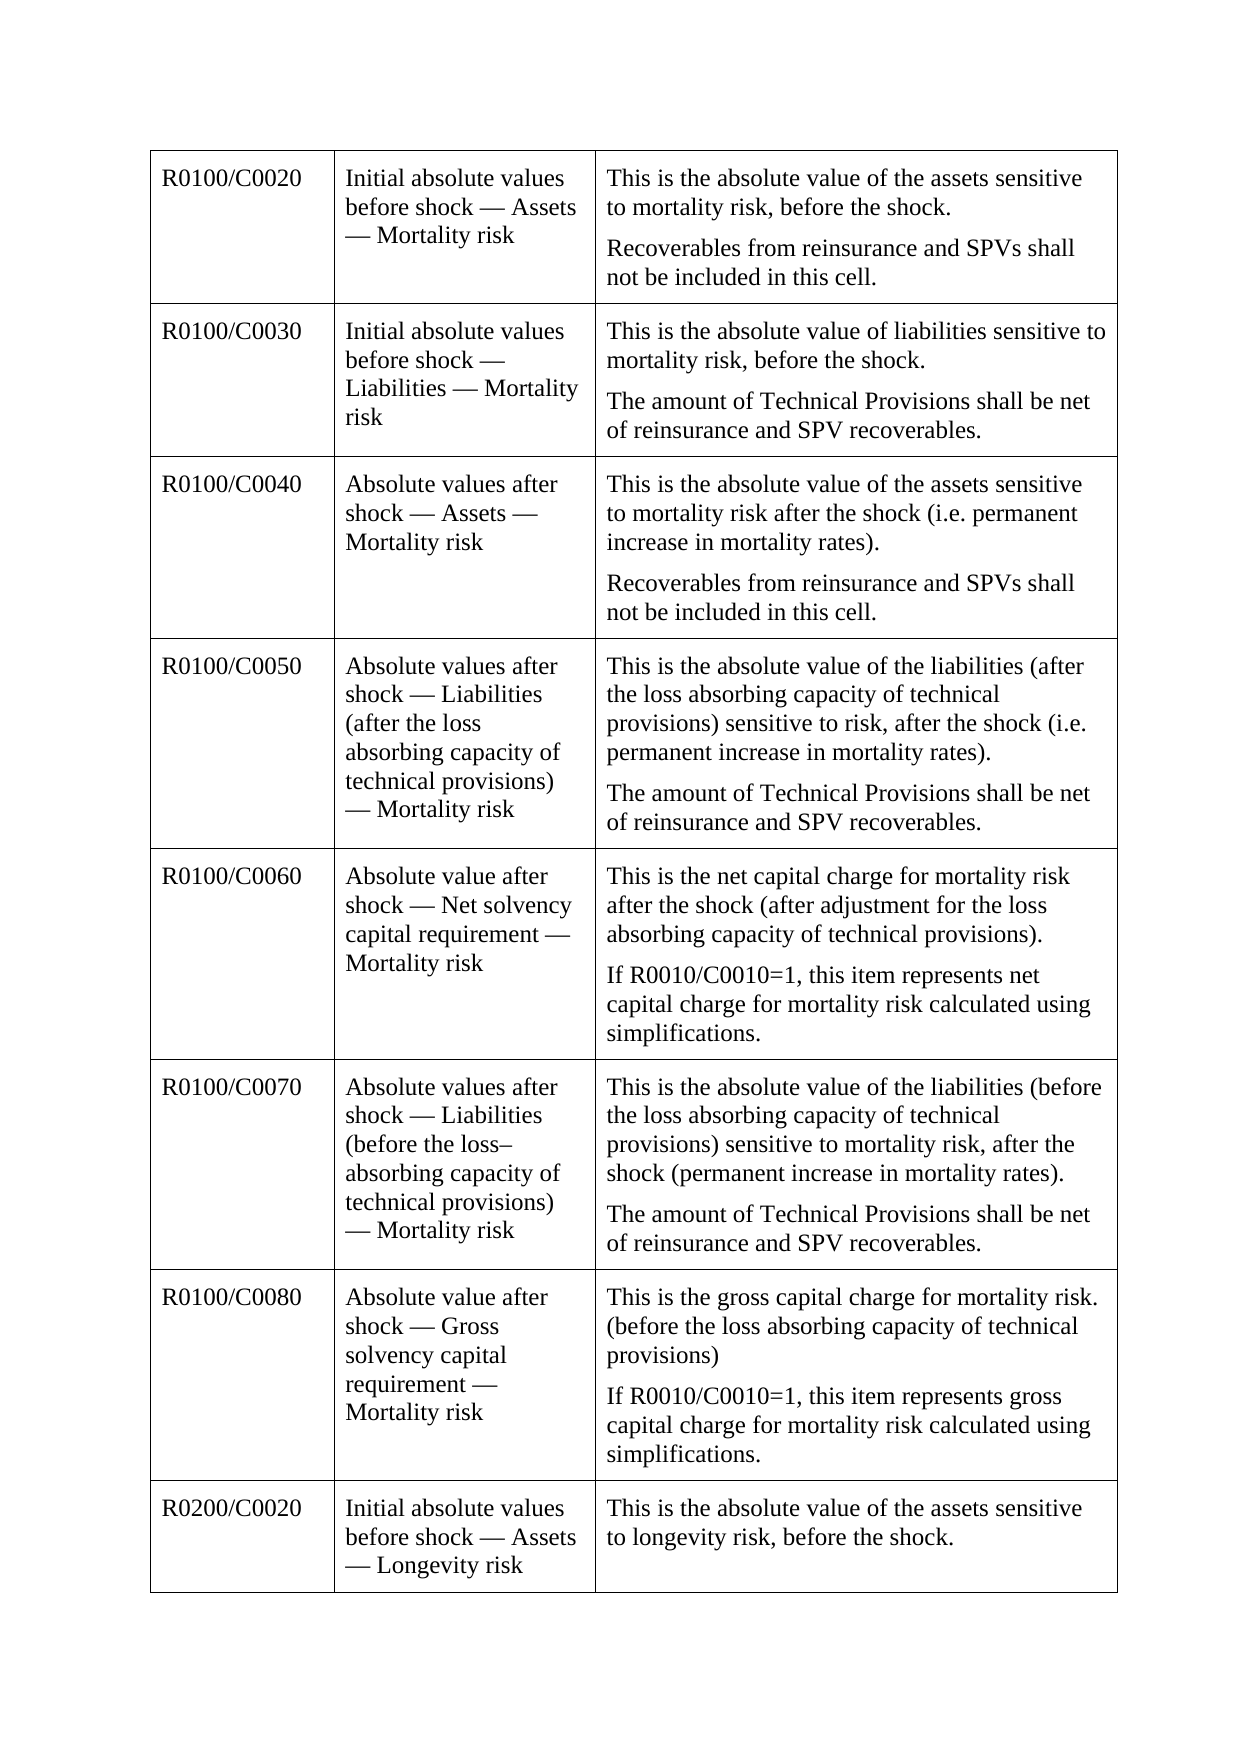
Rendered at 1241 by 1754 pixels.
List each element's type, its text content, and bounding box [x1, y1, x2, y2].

table_cell R0100/C0080 [151, 1270, 334, 1480]
table_cell Absolute value after shock — Net solvency capital requirement — Mortality risk [335, 849, 595, 1059]
table_cell R0100/C0020 [151, 151, 334, 303]
table_cell Initial absolute values before shock — Assets — Mortality risk [335, 151, 595, 303]
table_cell Absolute values after shock — Liabilities (after the loss absorbing capacity of technical provisions) — Mortality risk [335, 639, 595, 848]
table_cell This is the absolute value of the assets sensitive to mortality risk after the shock (i.e. permanent increase in mortality rates). Recoverables from reinsurance and SPVs shall not be included in this cell. [596, 457, 1117, 638]
table_cell This is the absolute value of the liabilities (before the loss absorbing capacity of technical provisions) sensitive to mortality risk, after the shock (permanent increase in mortality rates). The amount of Technical Provisions shall be net of reinsurance and SPV recoverables. [596, 1060, 1117, 1269]
table_cell This is the absolute value of liabilities sensitive to mortality risk, before the shock. The amount of Technical Provisions shall be net of reinsurance and SPV recoverables. [596, 304, 1117, 456]
table_cell This is the gross capital charge for mortality risk. (before the loss absorbing capacity of technical provisions) If R0010/C0010=1, this item represents gross capital charge for mortality risk calculated using simplifications. [596, 1270, 1117, 1480]
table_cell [335, 1481, 595, 1592]
table_cell R0100/C0070 [151, 1060, 334, 1269]
table_cell This is the absolute value of the assets sensitive to mortality risk, before the shock. Recoverables from reinsurance and SPVs shall not be included in this cell. [596, 151, 1117, 303]
table_cell Absolute values after shock — Liabilities (before the loss–absorbing capacity of technical provisions) — Mortality risk [335, 1060, 595, 1269]
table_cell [596, 1481, 1117, 1592]
table_cell R0200/C0020 [151, 1481, 334, 1592]
table_cell R0100/C0040 [151, 457, 334, 638]
table_cell R0100/C0030 [151, 304, 334, 456]
table_cell Initial absolute values before shock — Liabilities — Mortality risk [335, 304, 595, 456]
table_cell Absolute values after shock — Assets — Mortality risk [335, 457, 595, 638]
table_cell R0100/C0060 [151, 849, 334, 1059]
table_cell Absolute value after shock — Gross solvency capital requirement — Mortality risk [335, 1270, 595, 1480]
table_cell R0100/C0050 [151, 639, 334, 848]
table_cell This is the absolute value of the liabilities (after the loss absorbing capacity of technical provisions) sensitive to risk, after the shock (i.e. permanent increase in mortality rates). The amount of Technical Provisions shall be net of reinsurance and SPV recoverables. [596, 639, 1117, 848]
table_cell This is the net capital charge for mortality risk after the shock (after adjustment for the loss absorbing capacity of technical provisions). If R0010/C0010=1, this item represents net capital charge for mortality risk calculated using simplifications. [596, 849, 1117, 1059]
